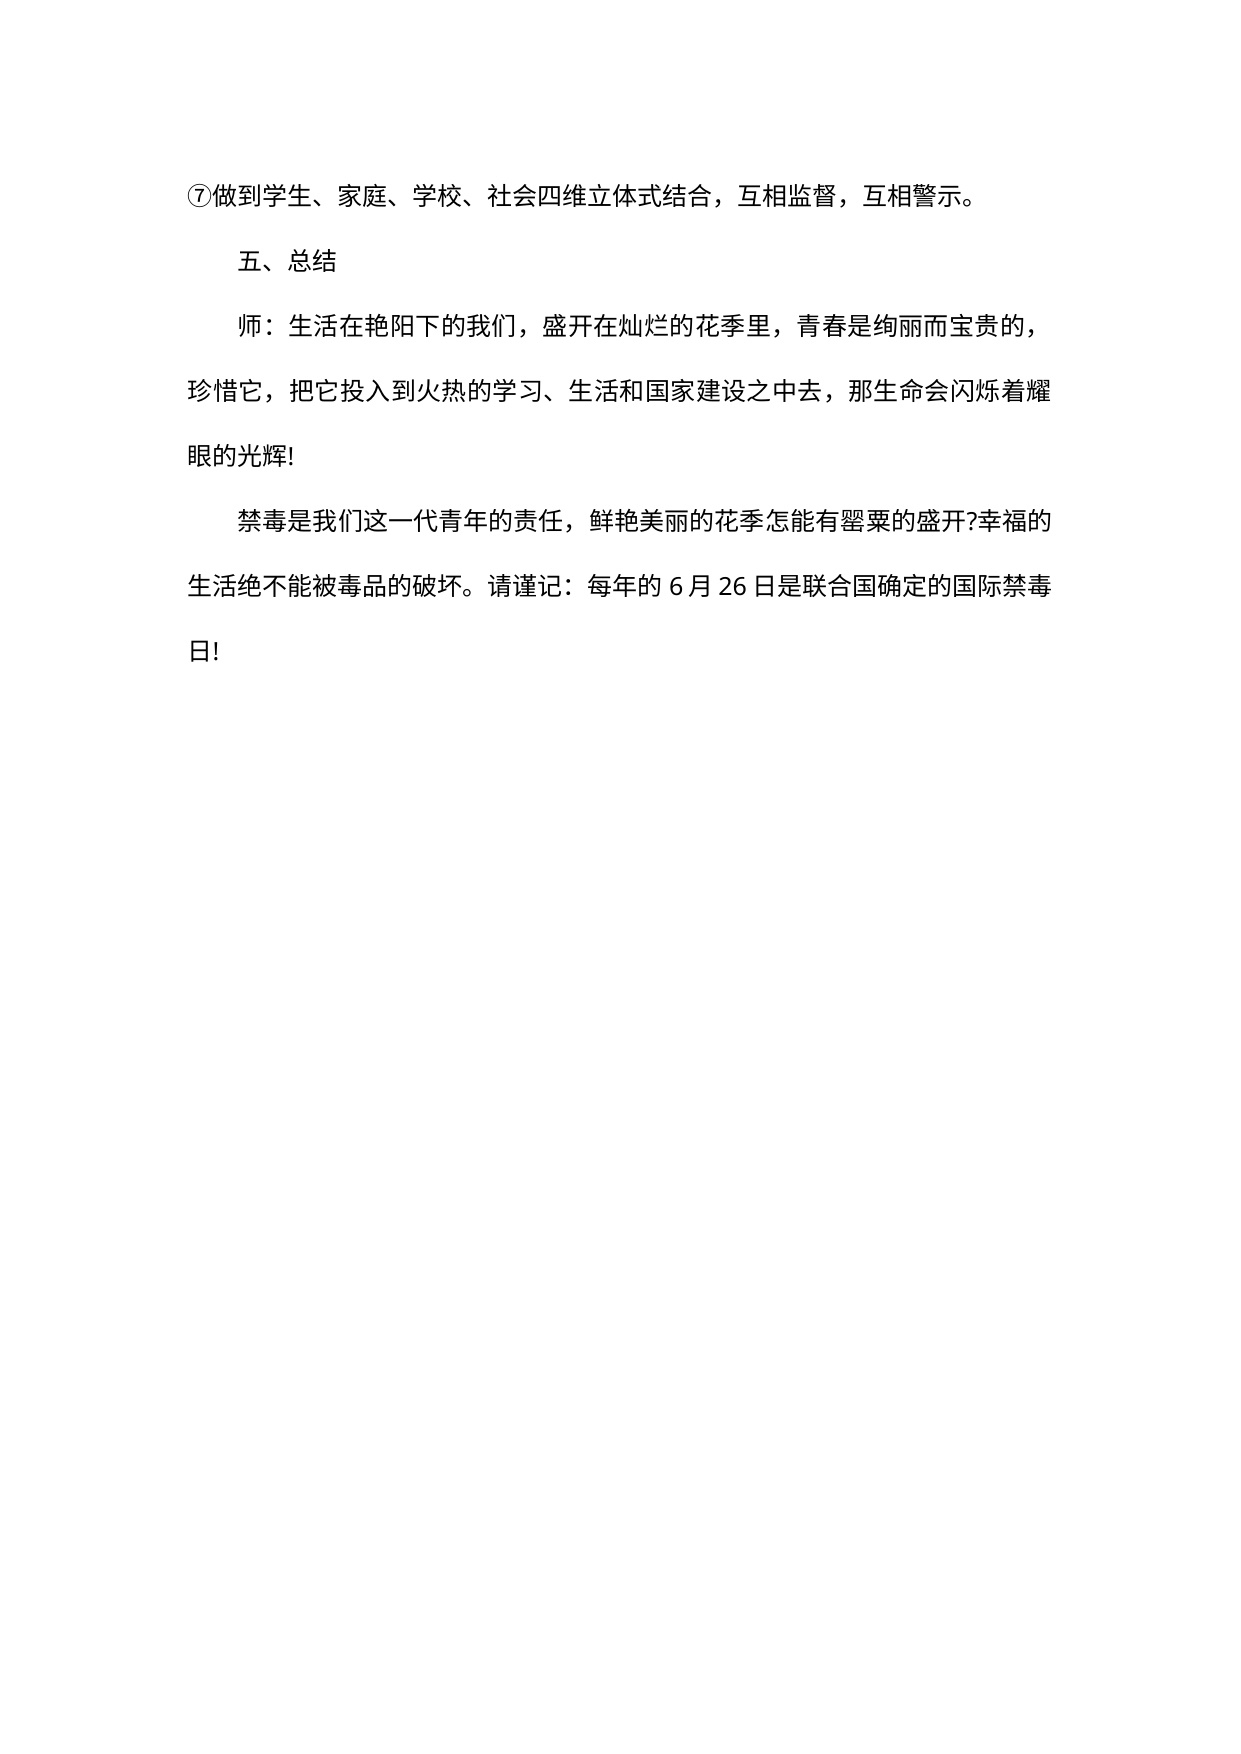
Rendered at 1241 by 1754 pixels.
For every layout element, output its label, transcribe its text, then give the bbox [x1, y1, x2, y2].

text 师：生活在艳阳下的我们，盛开在灿烂的花季里，青春是绚丽而宝贵的，珍惜它，把它投入到火热的学习、生活和国家建设之中去，那生命会闪烁着耀眼的光辉! [187, 292, 1053, 487]
text 五、总结 [187, 227, 1053, 292]
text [187, 162, 1053, 227]
text 禁毒是我们这一代青年的责任，鲜艳美丽的花季怎能有罂粟的盛开?幸福的生活绝不能被毒品的破坏。请谨记：每年的6月26日是联合国确定的国际禁毒日! [187, 487, 1053, 682]
